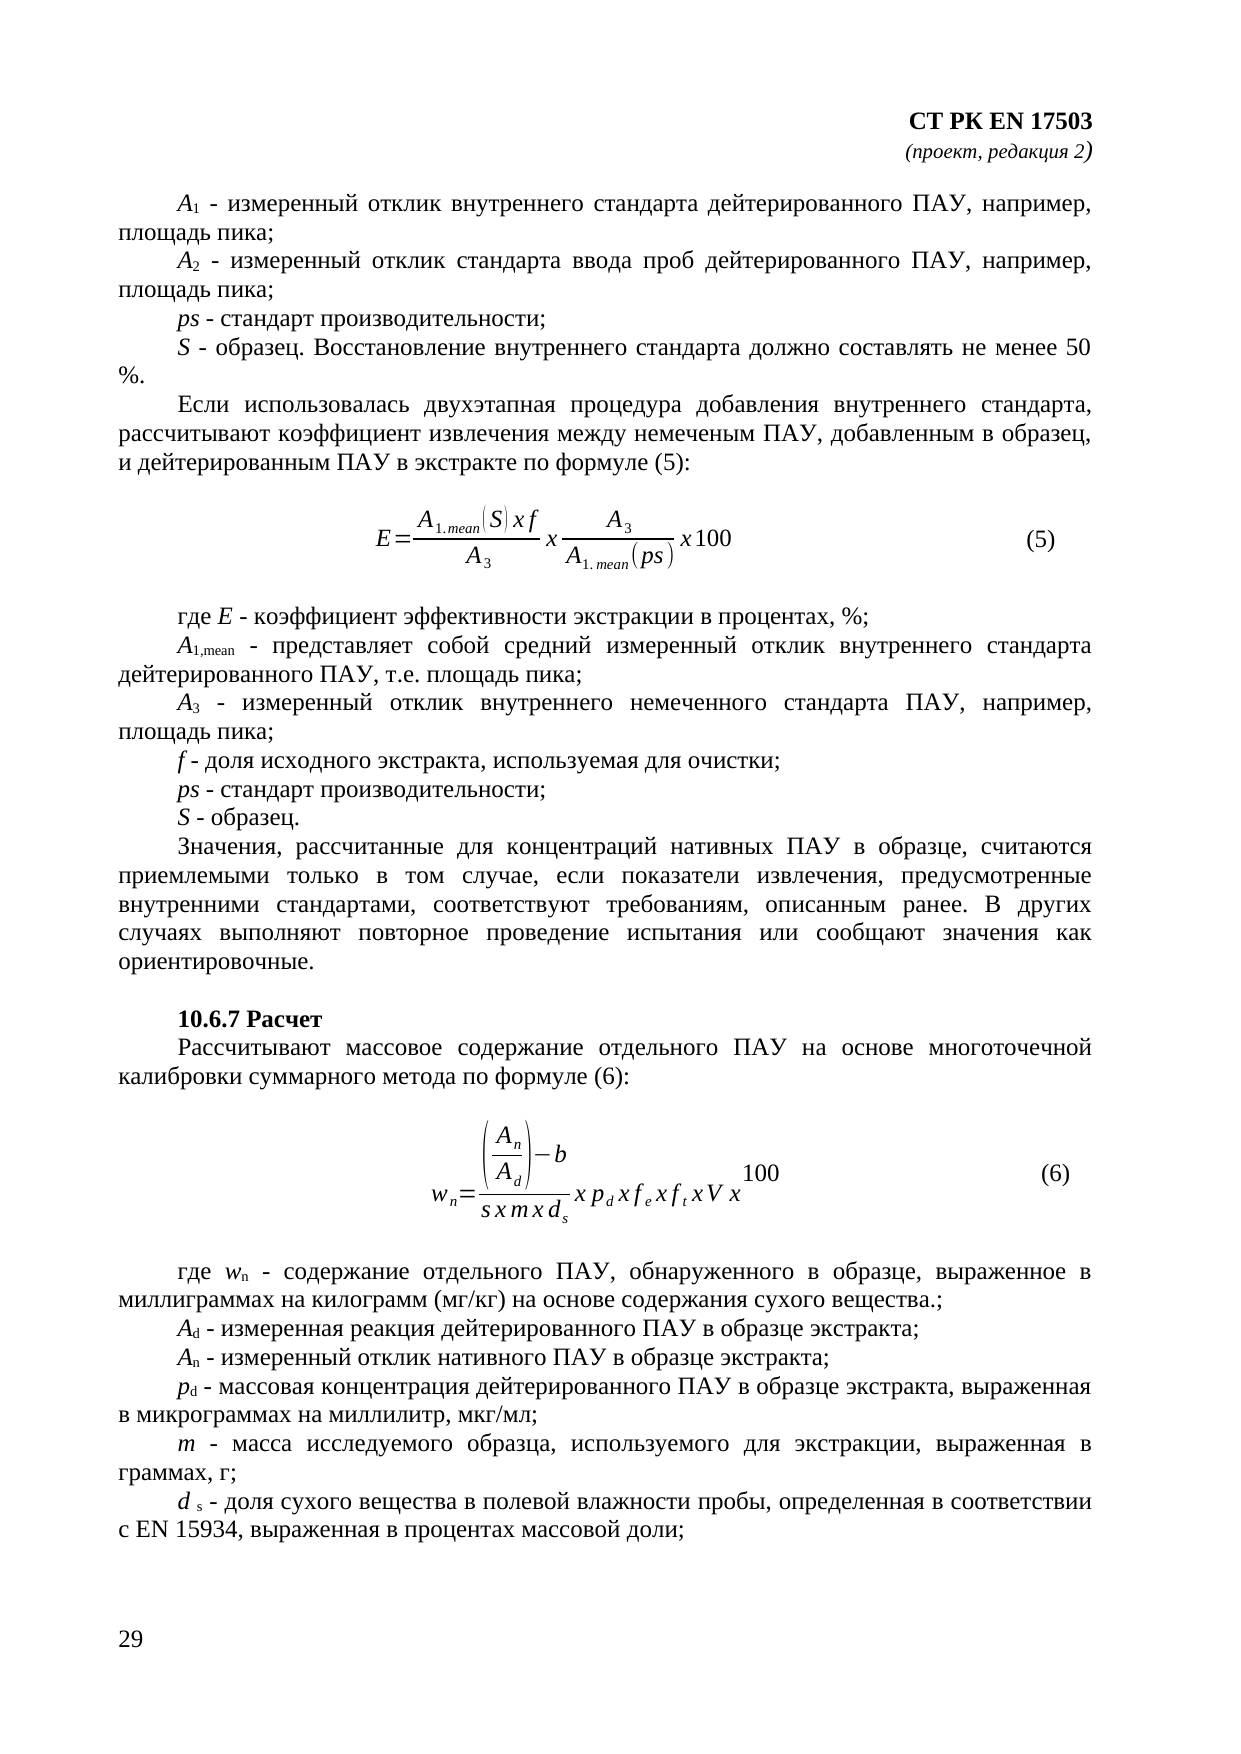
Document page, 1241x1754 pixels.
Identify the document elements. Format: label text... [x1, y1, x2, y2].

text S - образец. [118, 802, 1092, 831]
text m - масса исследуемого образца, используемого для экстракции, выраженная в граммах, г; [118, 1428, 1092, 1486]
text f - доля исходного экстракта, используемая для очистки; [118, 745, 1092, 774]
text Значения, рассчитанные для концентраций нативных ПАУ в образце, считаются приемлемыми только в том случае, если показатели извлечения, предусмотренные внутренними стандартами, соответствуют требованиям, описанным ранее. В других случаях выполняют повторное проведение испытания или сообщают значения как ориентировочные. [118, 831, 1092, 975]
text ps - стандарт производительности; [118, 774, 1092, 802]
text A1,mean - представляет собой средний измеренный отклик внутреннего стандарта дейтерированного ПАУ, т.е. площадь пика; [118, 630, 1092, 687]
text A2 - измеренный отклик стандарта ввода проб дейтерированного ПАУ, например, площадь пика; [118, 245, 1092, 303]
text A1 - измеренный отклик внутреннего стандарта дейтерированного ПАУ, например, площадь пика; [118, 188, 1092, 245]
text ps - стандарт производительности; [118, 303, 1092, 332]
text (5) [118, 504, 1092, 572]
text Если использовалась двухэтапная процедура добавления внутреннего стандарта, рассчитывают коэффициент извлечения между немеченым ПАУ, добавленным в образец, и дейтерированным ПАУ в экстракте по формуле (5): [118, 389, 1092, 475]
text An - измеренный отклик нативного ПАУ в образце экстракта; [118, 1342, 1092, 1371]
text pd - массовая концентрация дейтерированного ПАУ в образце экстракта, выраженная в микрограммах на миллилитр, мкг/мл; [118, 1371, 1092, 1428]
text Рассчитывают массовое содержание отдельного ПАУ на основе многоточечной калибровки суммарного метода по формуле (6): [118, 1032, 1092, 1090]
text где E - коэффициент эффективности экстракции в процентах, %; [118, 601, 1092, 630]
text A3 - измеренный отклик внутреннего немеченного стандарта ПАУ, например, площадь пика; [118, 687, 1092, 745]
text 100 (6) [118, 1119, 1092, 1227]
text где wn - содержание отдельного ПАУ, обнаруженного в образце, выраженное в миллиграммах на килограмм (мг/кг) на основе содержания сухого вещества.; [118, 1256, 1092, 1313]
text d s - доля сухого вещества в полевой влажности пробы, определенная в соответствии с EN 15934, выраженная в процентах массовой доли; [118, 1486, 1092, 1543]
text S - образец. Восстановление внутреннего стандарта должно составлять не менее 50 %. [118, 332, 1092, 389]
text Ad - измеренная реакция дейтерированного ПАУ в образце экстракта; [118, 1313, 1092, 1342]
text 10.6.7 Расчет [118, 1004, 1092, 1032]
